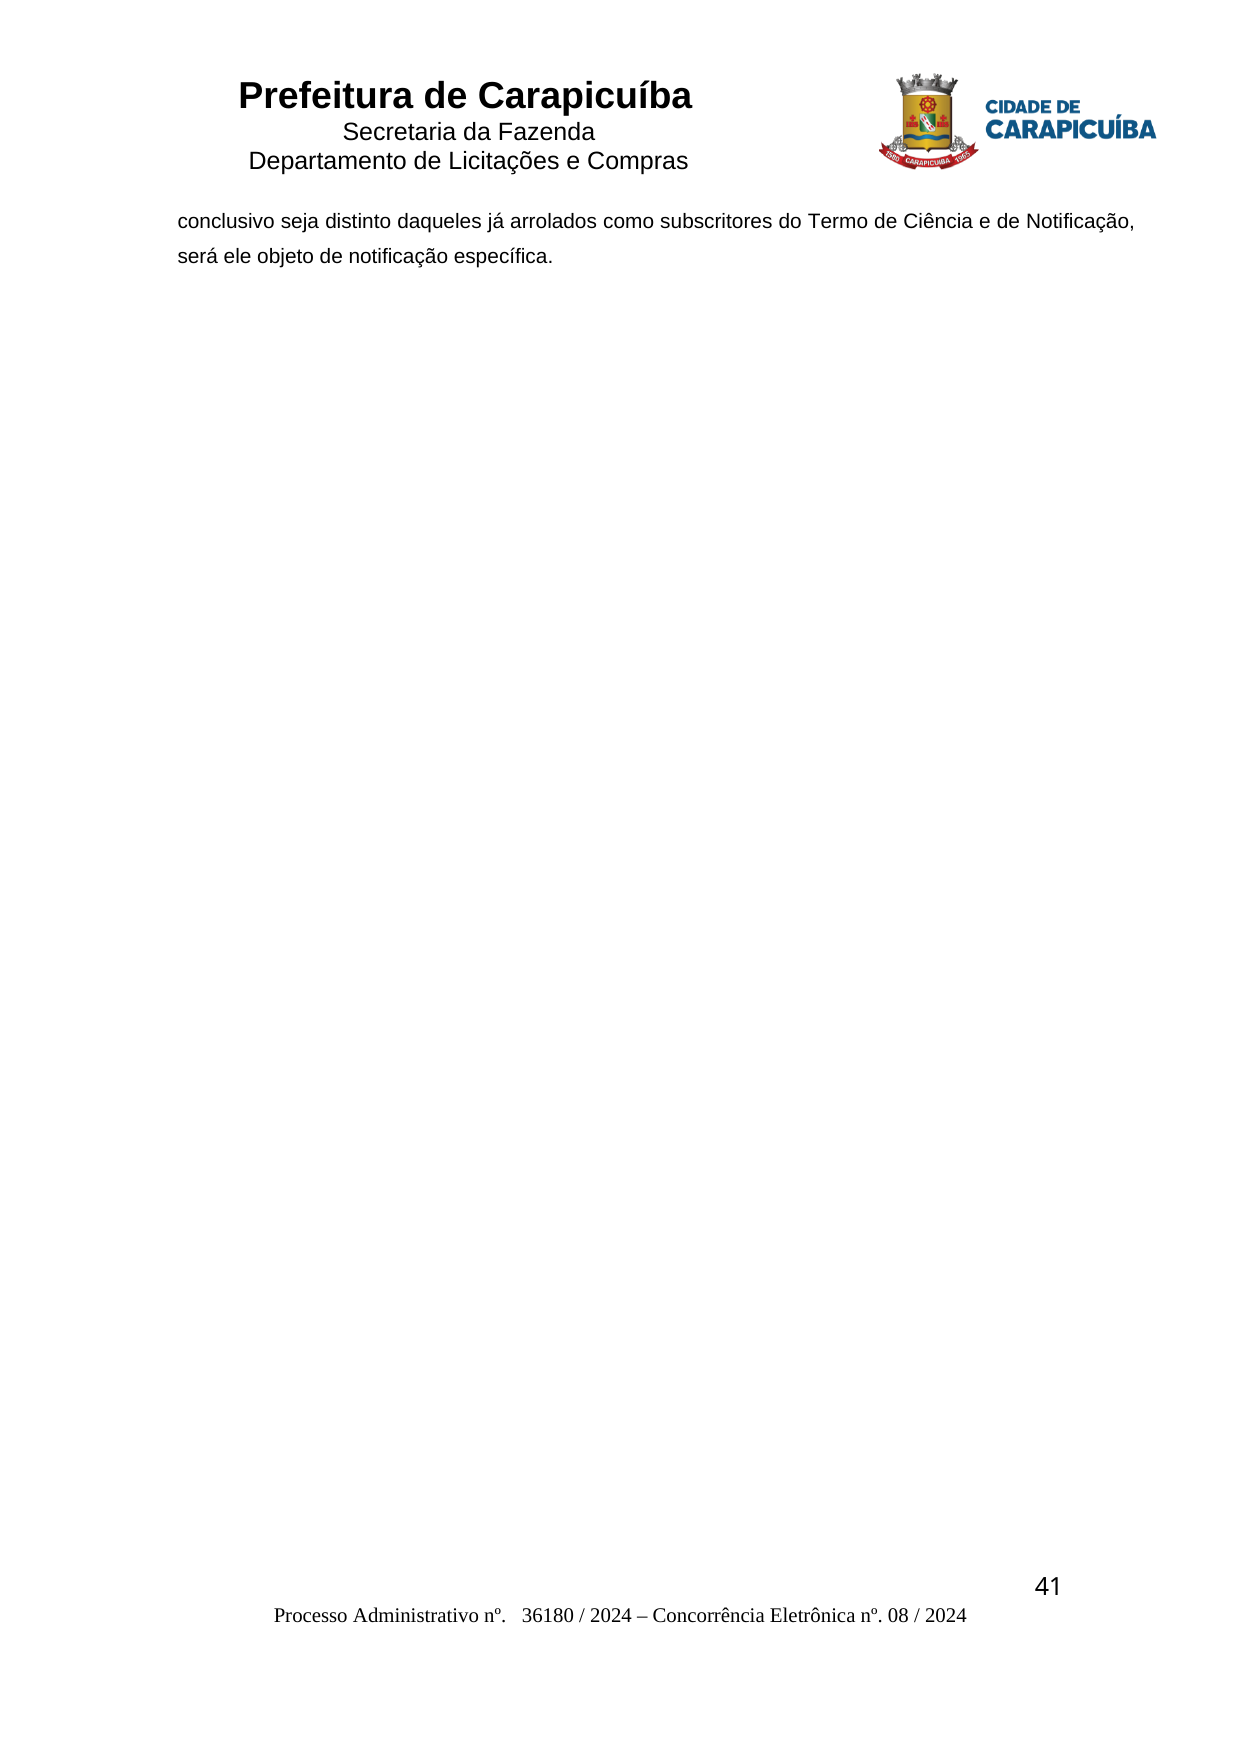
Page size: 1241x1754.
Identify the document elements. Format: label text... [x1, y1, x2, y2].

picture [877, 65, 1159, 172]
